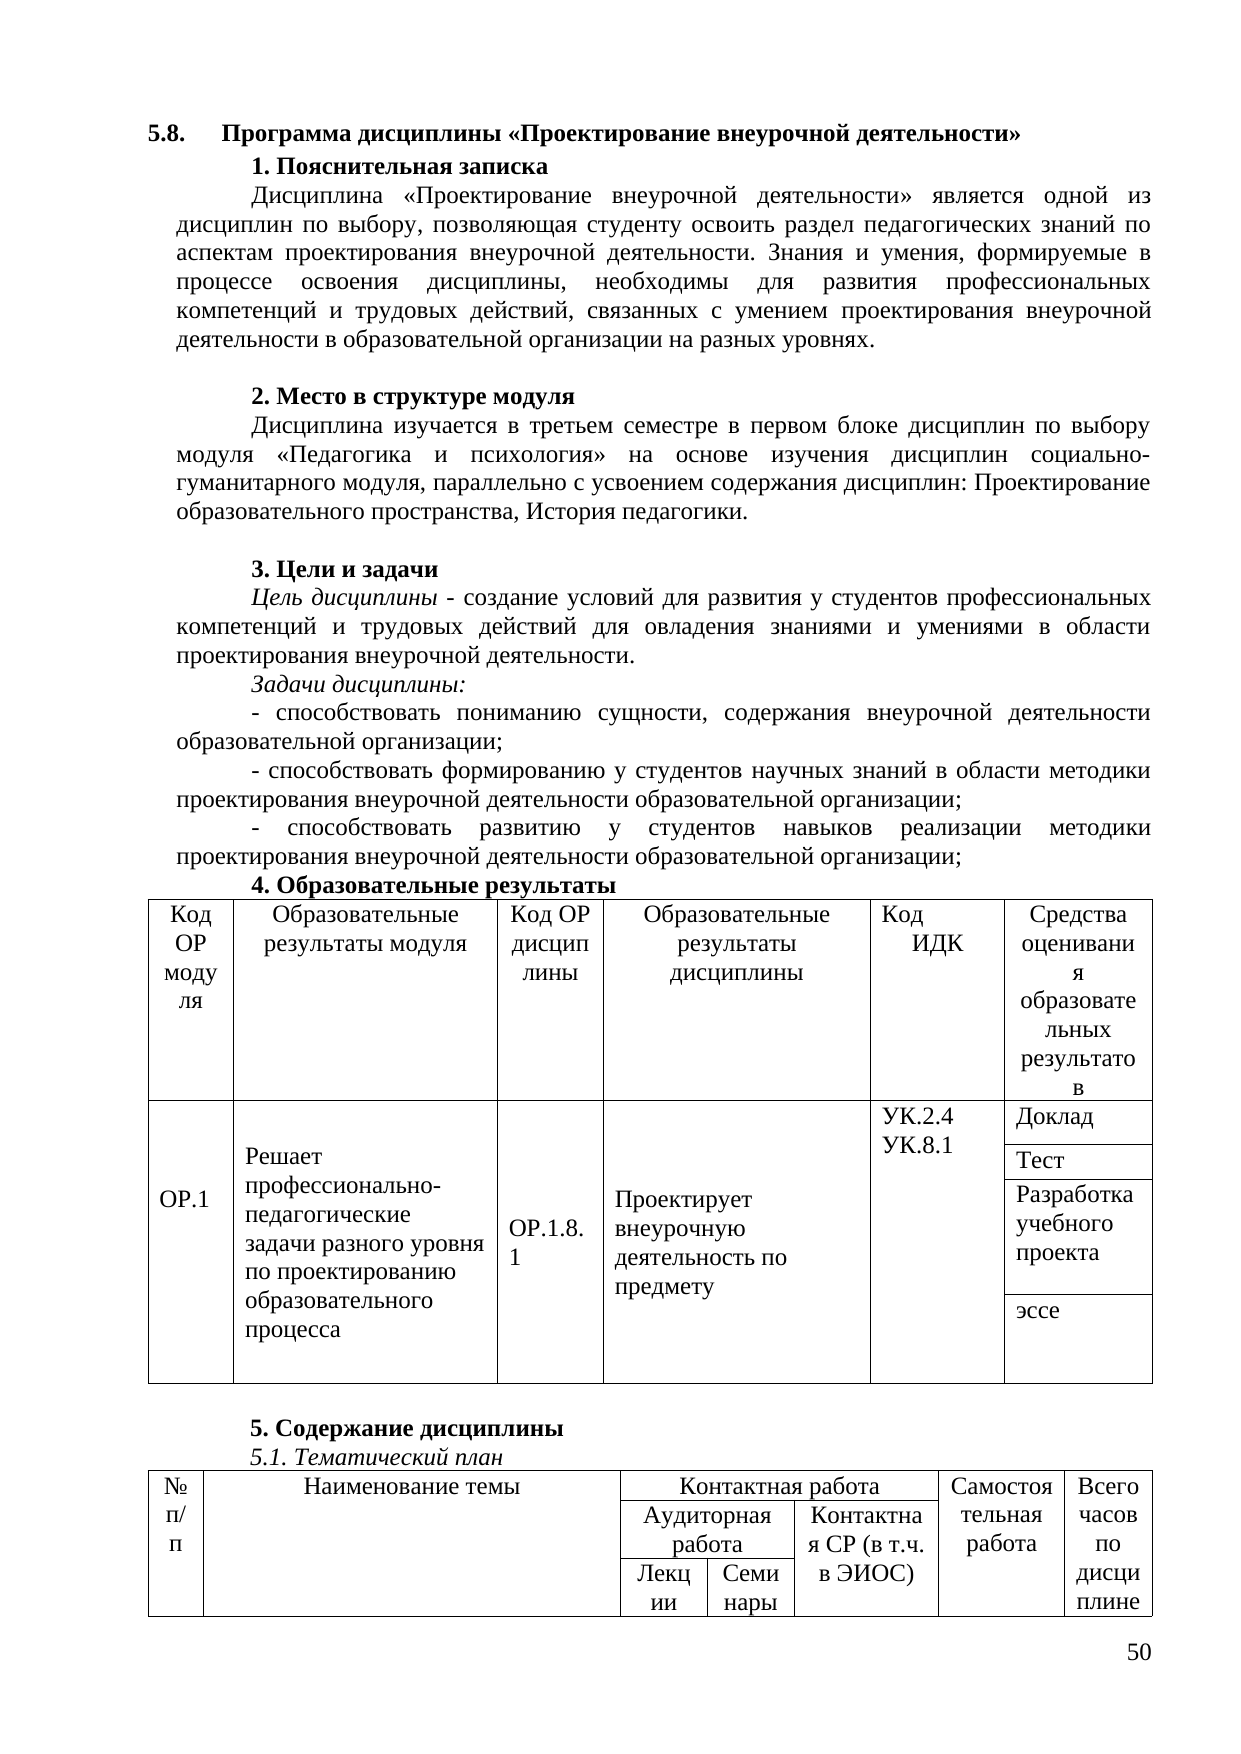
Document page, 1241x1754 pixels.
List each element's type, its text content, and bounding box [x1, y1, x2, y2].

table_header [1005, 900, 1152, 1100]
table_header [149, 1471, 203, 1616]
text Задачи дисциплины: [176, 669, 1152, 697]
text 5.1. Тематический план [176, 1442, 1152, 1470]
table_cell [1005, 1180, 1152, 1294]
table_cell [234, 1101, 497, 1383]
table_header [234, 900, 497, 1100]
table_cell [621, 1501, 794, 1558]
text - способствовать развитию у студентов навыков реализации методики проектирования внеурочной деятельности образовательной организации; [176, 812, 1152, 870]
text 3. Цели и задачи [176, 554, 1152, 582]
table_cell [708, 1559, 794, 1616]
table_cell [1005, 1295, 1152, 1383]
text 5.8. Программа дисциплины «Проектирование внеурочной деятельности» [148, 118, 1152, 147]
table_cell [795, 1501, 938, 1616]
text Дисциплина «Проектирование внеурочной деятельности» является одной из дисциплин по выбору, позволяющая студенту освоить раздел педагогических знаний по аспектам проектирования внеурочной деятельности. Знания и умения, формируемые в процессе освоения дисциплины, необходимы для развития профессиональных компетенций и трудовых действий, связанных с умением проектирования внеурочной деятельности в образовательной организации на разных уровнях. [176, 180, 1152, 352]
text 2. Место в структуре модуля [176, 381, 1152, 410]
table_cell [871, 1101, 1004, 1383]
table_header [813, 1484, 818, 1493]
text Дисциплина изучается в третьем семестре в первом блоке дисциплин по выбору модуля «Педагогика и психология» на основе изучения дисциплин социально-гуманитарного модуля, параллельно с усвоением содержания дисциплин: Проектирование образовательного пространства, История педагогики. [176, 410, 1152, 525]
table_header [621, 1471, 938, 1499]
text - способствовать формированию у студентов научных знаний в области методики проектирования внеурочной деятельности образовательной организации; [176, 755, 1152, 812]
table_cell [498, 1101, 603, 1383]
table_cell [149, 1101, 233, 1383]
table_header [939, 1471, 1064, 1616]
text 4. Образовательные результаты [176, 870, 1152, 899]
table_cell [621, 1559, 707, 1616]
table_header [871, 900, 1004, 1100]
text 5. Содержание дисциплины [176, 1413, 1152, 1442]
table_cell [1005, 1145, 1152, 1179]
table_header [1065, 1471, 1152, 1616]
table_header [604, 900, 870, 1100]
text 1. Пояснительная записка [176, 151, 1152, 180]
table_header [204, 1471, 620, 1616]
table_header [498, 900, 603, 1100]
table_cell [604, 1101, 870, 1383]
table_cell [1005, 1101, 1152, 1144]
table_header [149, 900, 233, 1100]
text - способствовать пониманию сущности, содержания внеурочной деятельности образовательной организации; [176, 697, 1152, 755]
text Цель дисциплины - создание условий для развития у студентов профессиональных компетенций и трудовых действий для овладения знаниями и умениями в области проектирования внеурочной деятельности. [176, 582, 1152, 669]
